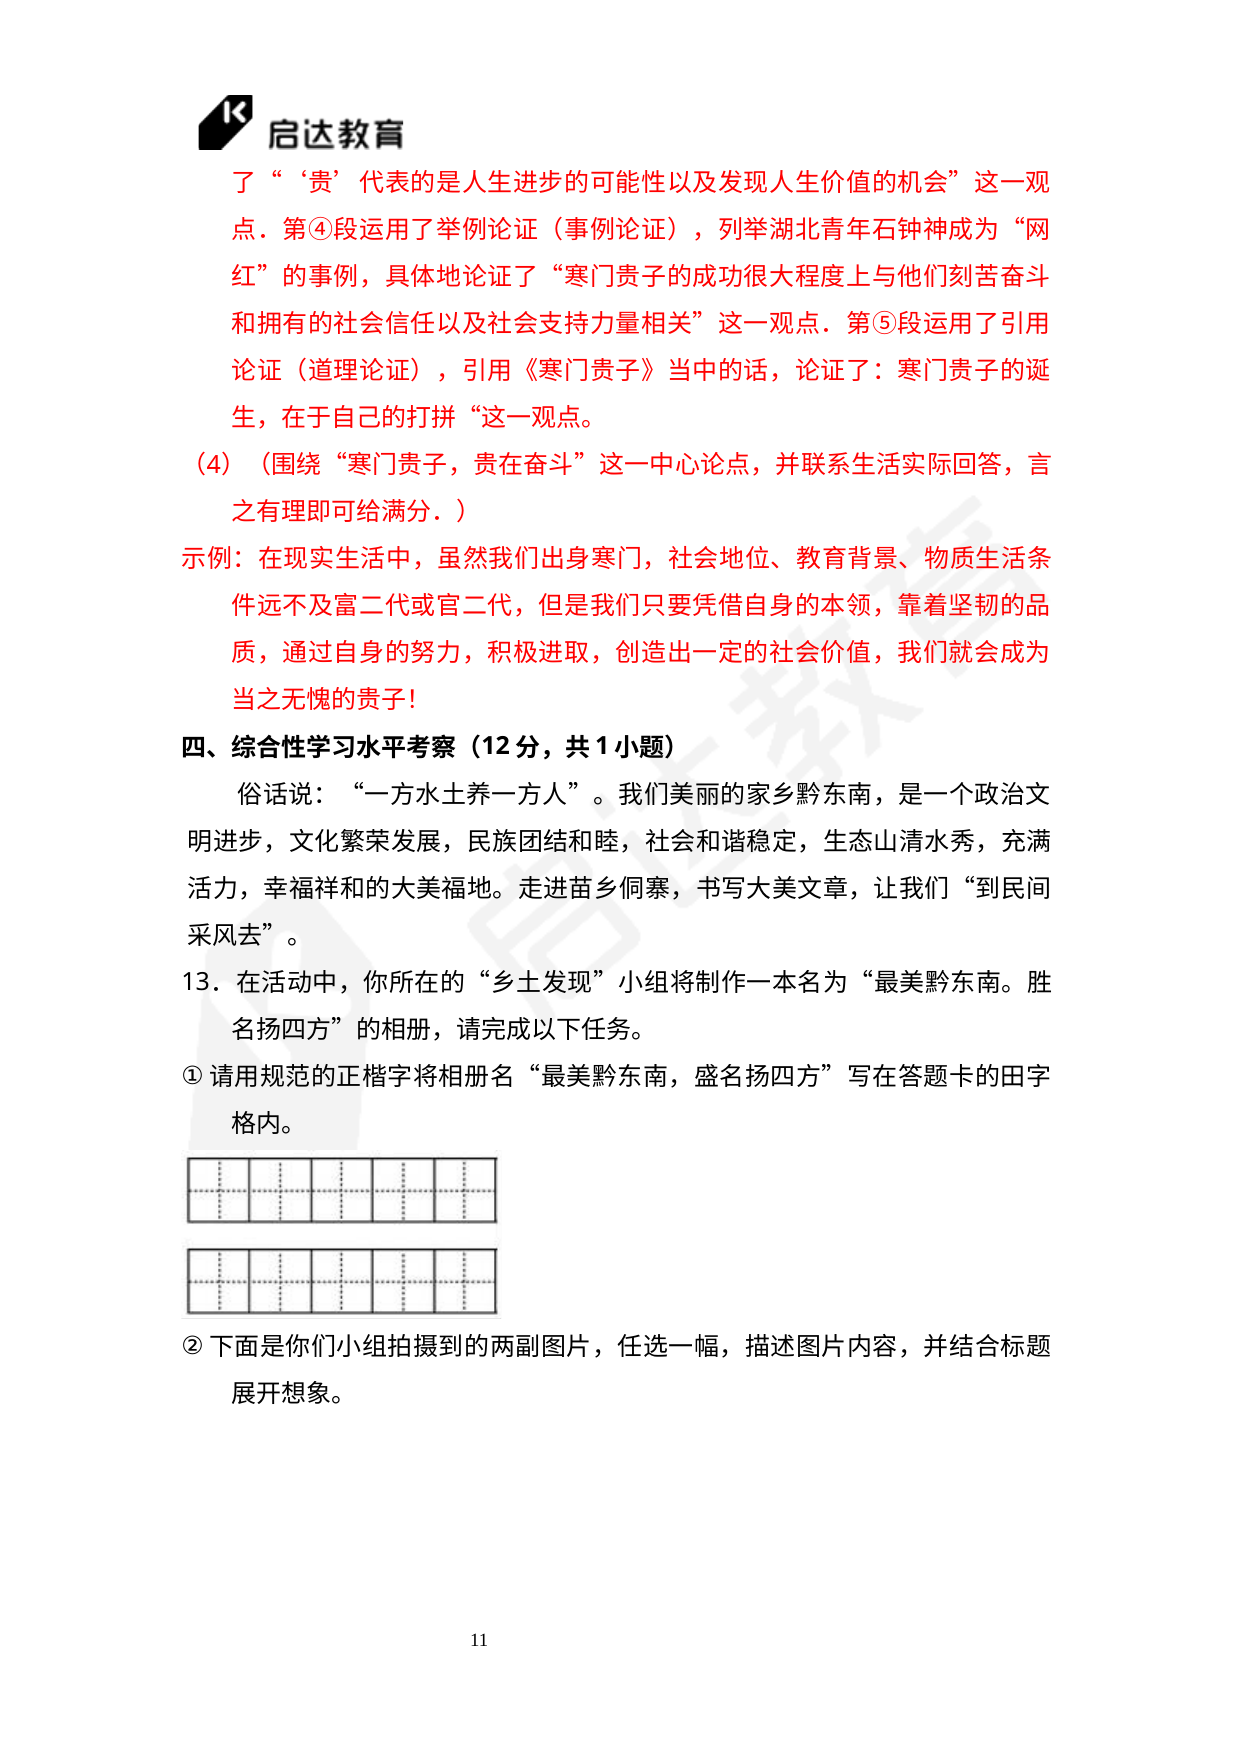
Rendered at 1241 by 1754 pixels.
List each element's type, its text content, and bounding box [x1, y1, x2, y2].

text （4）（围绕“寒门贵子，贵在奋斗”这一中心论点，并联系生活实际回答，言之有理即可给满分．） [181, 444, 1053, 528]
text ①请用规范的正楷字将相册名“最美黔东南，盛名扬四方”写在答题卡的田字格内。 [181, 1057, 1053, 1140]
picture [181, 1150, 502, 1319]
text 示例：在现实生活中，虽然我们出身寒门，社会地位、教育背景、物质生活条件远不及富二代或官二代，但是我们只要凭借自身的本领，靠着坚韧的品质，通过自身的努力，积极进取，创造出一定的社会价值，我们就会成为当之无愧的贵子！ [181, 539, 1053, 716]
text ②下面是你们小组拍摄到的两副图片，任选一幅，描述图片内容，并结合标题展开想象。 [181, 1326, 1053, 1410]
text 13．在活动中，你所在的“乡土发现”小组将制作一本名为“最美黔东南。胜名扬四方”的相册，请完成以下任务。 [181, 962, 1053, 1046]
picture [198, 95, 404, 150]
text 四、综合性学习水平考察（12分，共1小题） [181, 727, 1053, 763]
text 俗话说：“一方水土养一方人”。我们美丽的家乡黔东南，是一个政治文明进步，文化繁荣发展，民族团结和睦，社会和谐稳定，生态山清水秀，充满活力，幸福祥和的大美福地。走进苗乡侗寨，书写大美文章，让我们“到民间采风去”。 [187, 774, 1053, 952]
